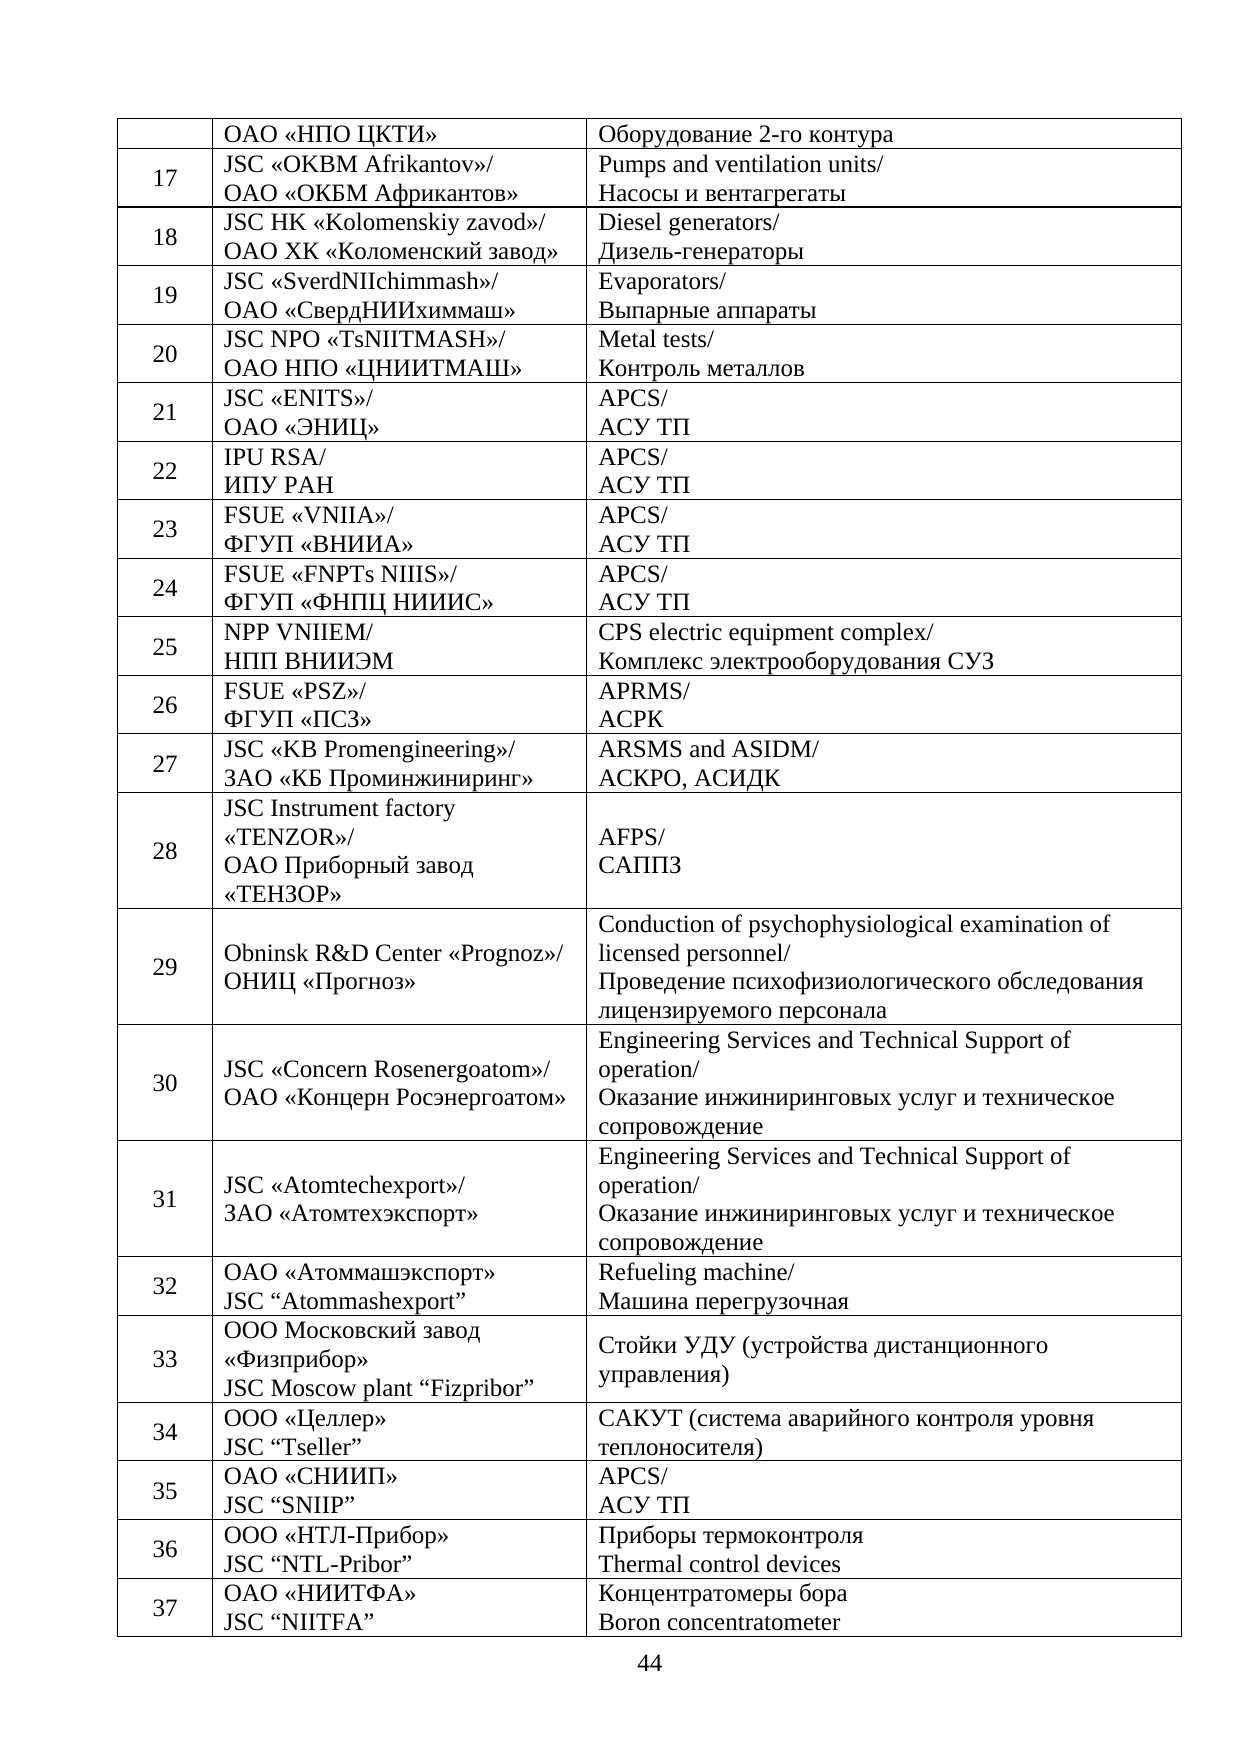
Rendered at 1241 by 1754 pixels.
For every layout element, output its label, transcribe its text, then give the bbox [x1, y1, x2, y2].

table_cell FSUE «FNPTs NIIIS»/ ФГУП «ФНПЦ НИИИС» [213, 559, 586, 616]
table_cell САКУТ (система аварийного контроля уровня теплоносителя) [587, 1403, 1181, 1460]
table_cell APCS/ АСУ ТП [587, 500, 1181, 558]
table_cell Metal tests/ Контроль металлов [587, 325, 1181, 382]
table_cell 16 [118, 119, 212, 148]
table_cell 17 [118, 149, 212, 206]
table_cell JSC «ENITS»/ ОАО «ЭНИЦ» [213, 383, 586, 441]
table_cell ООО «НТЛ-Прибор» JSC “NTL-Pribor” [213, 1520, 586, 1577]
table_cell FSUE «VNIIA»/ ФГУП «ВНИИА» [213, 500, 586, 558]
table_cell APRMS/ АСРК [587, 676, 1181, 733]
table_cell 22 [118, 442, 212, 499]
table_cell 19 [118, 266, 212, 323]
table_cell 25 [118, 617, 212, 675]
table_cell ООО «Целлер» JSC “Tseller” [213, 1403, 586, 1460]
table_cell IPU RSA/ ИПУ РАН [213, 442, 586, 499]
table_cell 18 [118, 208, 212, 265]
table_cell ООО Московский завод «Физприбор» JSC Moscow plant “Fizpribor” [213, 1316, 586, 1402]
table_cell Приборы термоконтроля Thermal control devices [587, 1520, 1181, 1577]
table_cell NPP VNIIEM/ НПП ВНИИЭМ [213, 617, 586, 675]
table_cell JSC «Concern Rosenergoatom»/ ОАО «Концерн Росэнергоатом» [213, 1025, 586, 1140]
table_cell 37 [118, 1579, 212, 1636]
table_cell Стойки УДУ (устройства дистанционного управления) [587, 1316, 1181, 1402]
table_cell 21 [118, 383, 212, 441]
table_cell CPS electric equipment complex/ Комплекс электрооборудования СУЗ [587, 617, 1181, 675]
table_cell Engineering Services and Technical Support of operation/ Оказание инжиниринговых услуг и техническое сопровождение [587, 1025, 1181, 1140]
table_cell AFPS/ САППЗ [587, 793, 1181, 908]
table_cell 24 [118, 559, 212, 616]
table_cell JSC HK «Kolomenskiy zavod»/ ОАО ХК «Коломенский завод» [213, 208, 586, 265]
table_cell 33 [118, 1316, 212, 1402]
table_cell JSC «KB Promengineering»/ ЗАО «КБ Проминжиниринг» [213, 734, 586, 792]
table_cell JSC Instrument factory «TENZOR»/ ОАО Приборный завод «ТЕНЗОР» [213, 793, 586, 908]
table_cell 28 [118, 793, 212, 908]
table_cell FSUE «PSZ»/ ФГУП «ПСЗ» [213, 676, 586, 733]
table_cell ARSMS and ASIDM/ АСКРО, АСИДК [587, 734, 1181, 792]
table_cell «Prognoz»/ ОНИЦ «Прогноз» [213, 909, 586, 1024]
table_cell APCS/ АСУ ТП [587, 559, 1181, 616]
table_cell JSC «SverdNIIchimmash»/ ОАО «СвердНИИхиммаш» [213, 266, 586, 323]
table_cell 34 [118, 1403, 212, 1460]
table_cell JSC «Atomtechexport»/ ЗАО «Атомтехэкспорт» [213, 1141, 586, 1256]
table_cell Engineering Services and Technical Support of operation/ Оказание инжиниринговых услуг и техническое сопровождение [587, 1141, 1181, 1256]
table_cell Концентратомеры бора Boron concentratometer [587, 1579, 1181, 1636]
table_cell APCS/ АСУ ТП [587, 1461, 1181, 1519]
table_cell 29 [118, 909, 212, 1024]
table_cell APCS/ АСУ ТП [587, 383, 1181, 441]
table_cell 27 [118, 734, 212, 792]
table_cell Pumps and ventilation units/ Насосы и вентагрегаты [587, 149, 1181, 206]
table_cell 36 [118, 1520, 212, 1577]
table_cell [213, 119, 586, 148]
table_cell 35 [118, 1461, 212, 1519]
table_cell Evaporators/ Выпарные аппараты [587, 266, 1181, 323]
table_cell ОАО «НИИТФА» JSC “NIITFA” [213, 1579, 586, 1636]
table_cell 23 [118, 500, 212, 558]
table_cell APCS/ АСУ ТП [587, 442, 1181, 499]
table_cell JSC NPO «TsNIITMASH»/ ОАО НПО «ЦНИИТМАШ» [213, 325, 586, 382]
table_cell Refueling machine/ Машина перегрузочная [587, 1257, 1181, 1314]
table_cell ОАО «СНИИП» JSC “SNIIP” [213, 1461, 586, 1519]
table_cell 31 [118, 1141, 212, 1256]
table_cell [587, 119, 1181, 148]
table_cell 32 [118, 1257, 212, 1314]
table_cell ОАО «Атоммашэкспорт» JSC “Atommashexport” [213, 1257, 586, 1314]
table_cell 26 [118, 676, 212, 733]
table_cell 20 [118, 325, 212, 382]
table_cell JSC «OKBM Afrikantov»/ ОАО «ОКБМ Африкантов» [213, 149, 586, 206]
table_cell Diesel generators/ Дизель-генераторы [587, 208, 1181, 265]
table_cell Conduction of psychophysiological examination of licensed personnel/ Проведение психофизиологического обследования лицензируемого персонала [587, 909, 1181, 1024]
table_cell 30 [118, 1025, 212, 1140]
